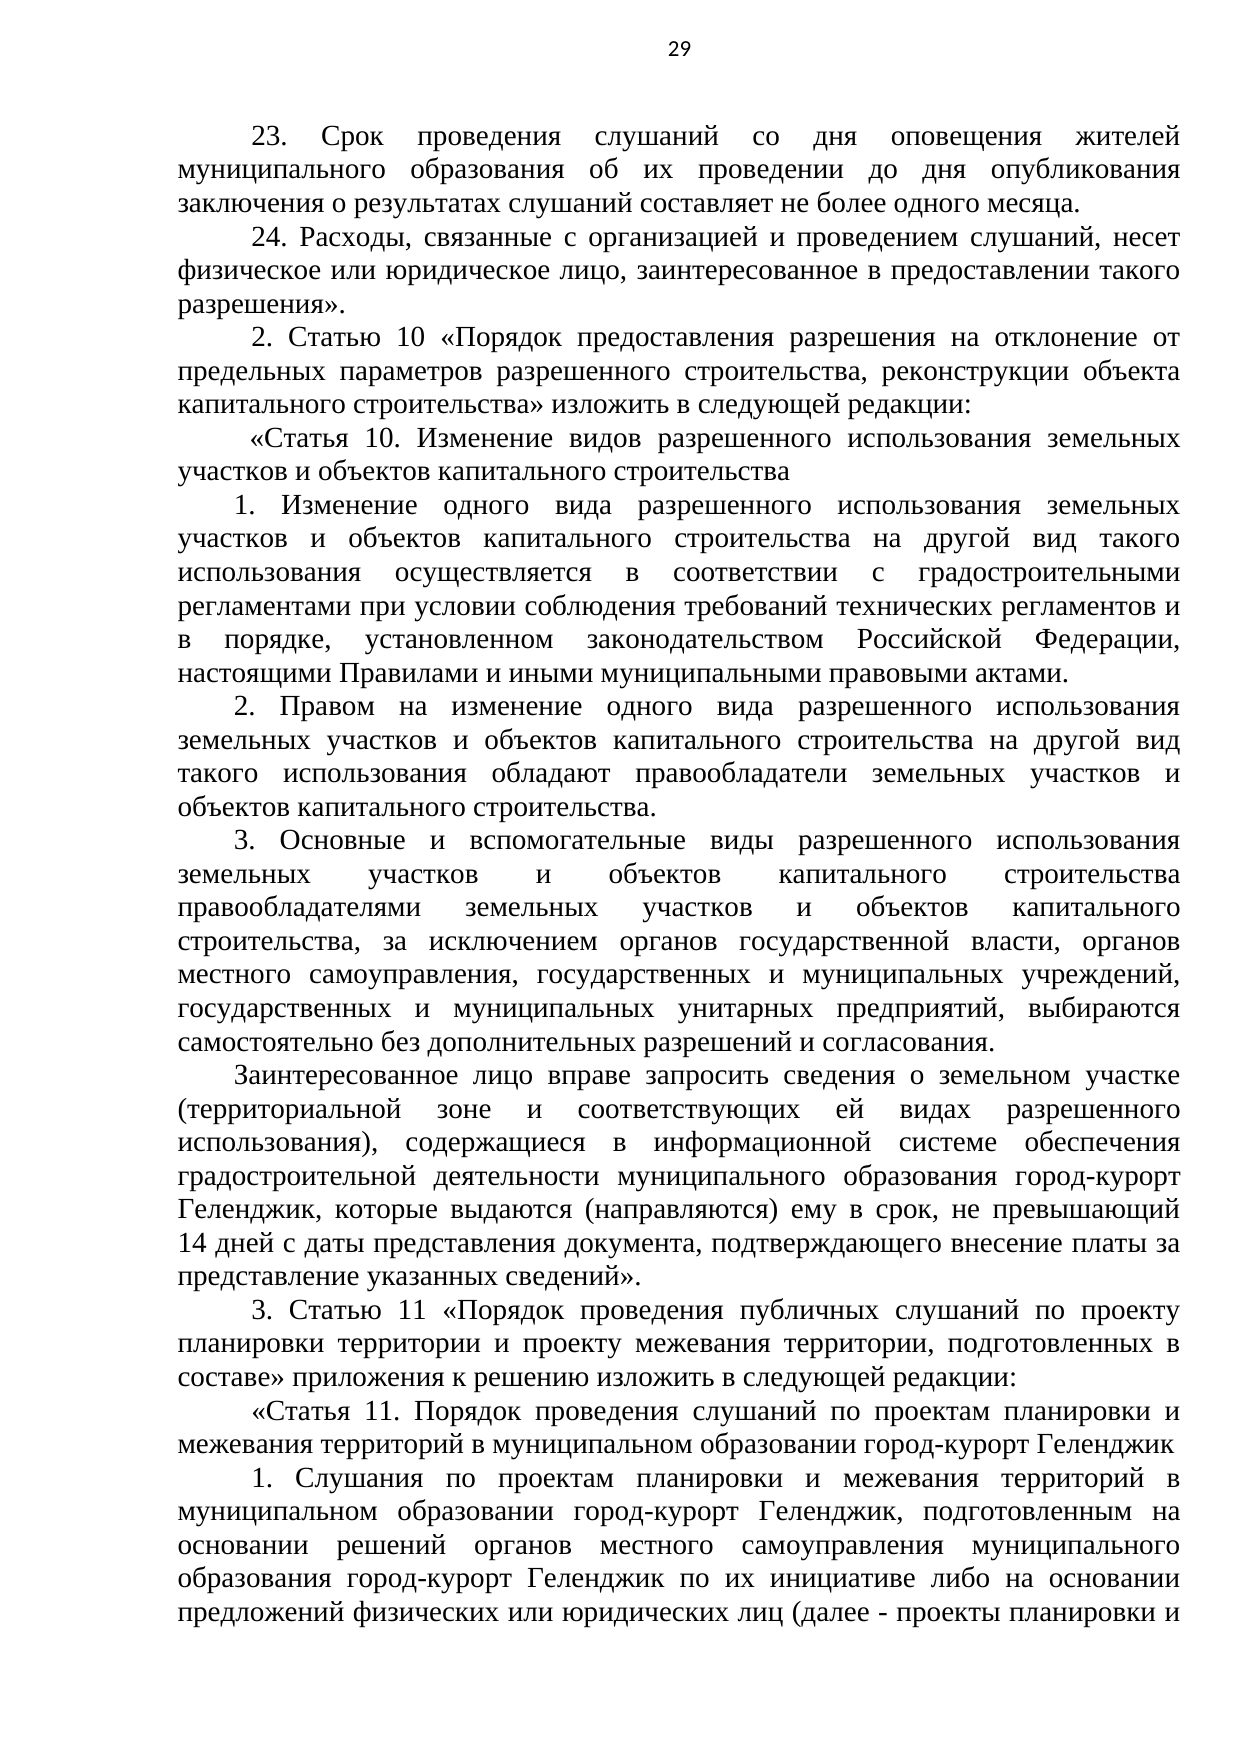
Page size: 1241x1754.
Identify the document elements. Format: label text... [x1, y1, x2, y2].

text 23. Срок проведения слушаний со дня оповещения жителей муниципального образования об их проведении до дня опубликования заключения о результатах слушаний составляет не более одного месяца. [177, 118, 1181, 219]
text «Статья 10. Изменение видов разрешенного использования земельных участков и объектов капитального строительства [177, 420, 1181, 487]
text 24. Расходы, связанные с организацией и проведением слушаний, несет физическое или юридическое лицо, заинтересованное в предоставлении такого разрешения». [177, 219, 1181, 319]
text 3. Статью 11 «Порядок проведения публичных слушаний по проекту планировки территории и проекту межевания территории, подготовленных в составе» приложения к решению изложить в следующей редакции: [177, 1292, 1181, 1393]
text 3. Основные и вспомогательные виды разрешенного использования земельных участков и объектов капитального строительства правообладателями земельных участков и объектов капитального строительства, за исключением органов государственной власти, органов местного самоуправления, государственных и муниципальных учреждений, государственных и муниципальных унитарных предприятий, выбираются самостоятельно без дополнительных разрешений и согласования. [177, 822, 1181, 1057]
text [177, 1460, 1181, 1627]
text 2. Правом на изменение одного вида разрешенного использования земельных участков и объектов капитального строительства на другой вид такого использования обладают правообладатели земельных участков и объектов капитального строительства. [177, 688, 1181, 822]
text 2. Статью 10 «Порядок предоставления разрешения на отклонение от предельных параметров разрешенного строительства, реконструкции объекта капитального строительства» изложить в следующей редакции: [177, 319, 1181, 420]
text Заинтересованное лицо вправе запросить сведения о земельном участке (территориальной зоне и соответствующих ей видах разрешенного использования), содержащиеся в информационной системе обеспечения градостроительной деятельности муниципального образования город-курорт Геленджик, которые выдаются (направляются) ему в срок, не превышающий 14 дней с даты представления документа, подтверждающего внесение платы за представление указанных сведений». [177, 1057, 1181, 1292]
text 1. Изменение одного вида разрешенного использования земельных участков и объектов капитального строительства на другой вид такого использования осуществляется в соответствии с градостроительными регламентами при условии соблюдения требований технических регламентов и в порядке, установленном законодательством Российской Федерации, настоящими Правилами и иными муниципальными правовыми актами. [177, 487, 1181, 688]
text «Статья 11. Порядок проведения слушаний по проектам планировки и межевания территорий в муниципальном образовании город-курорт Геленджик [177, 1393, 1181, 1460]
